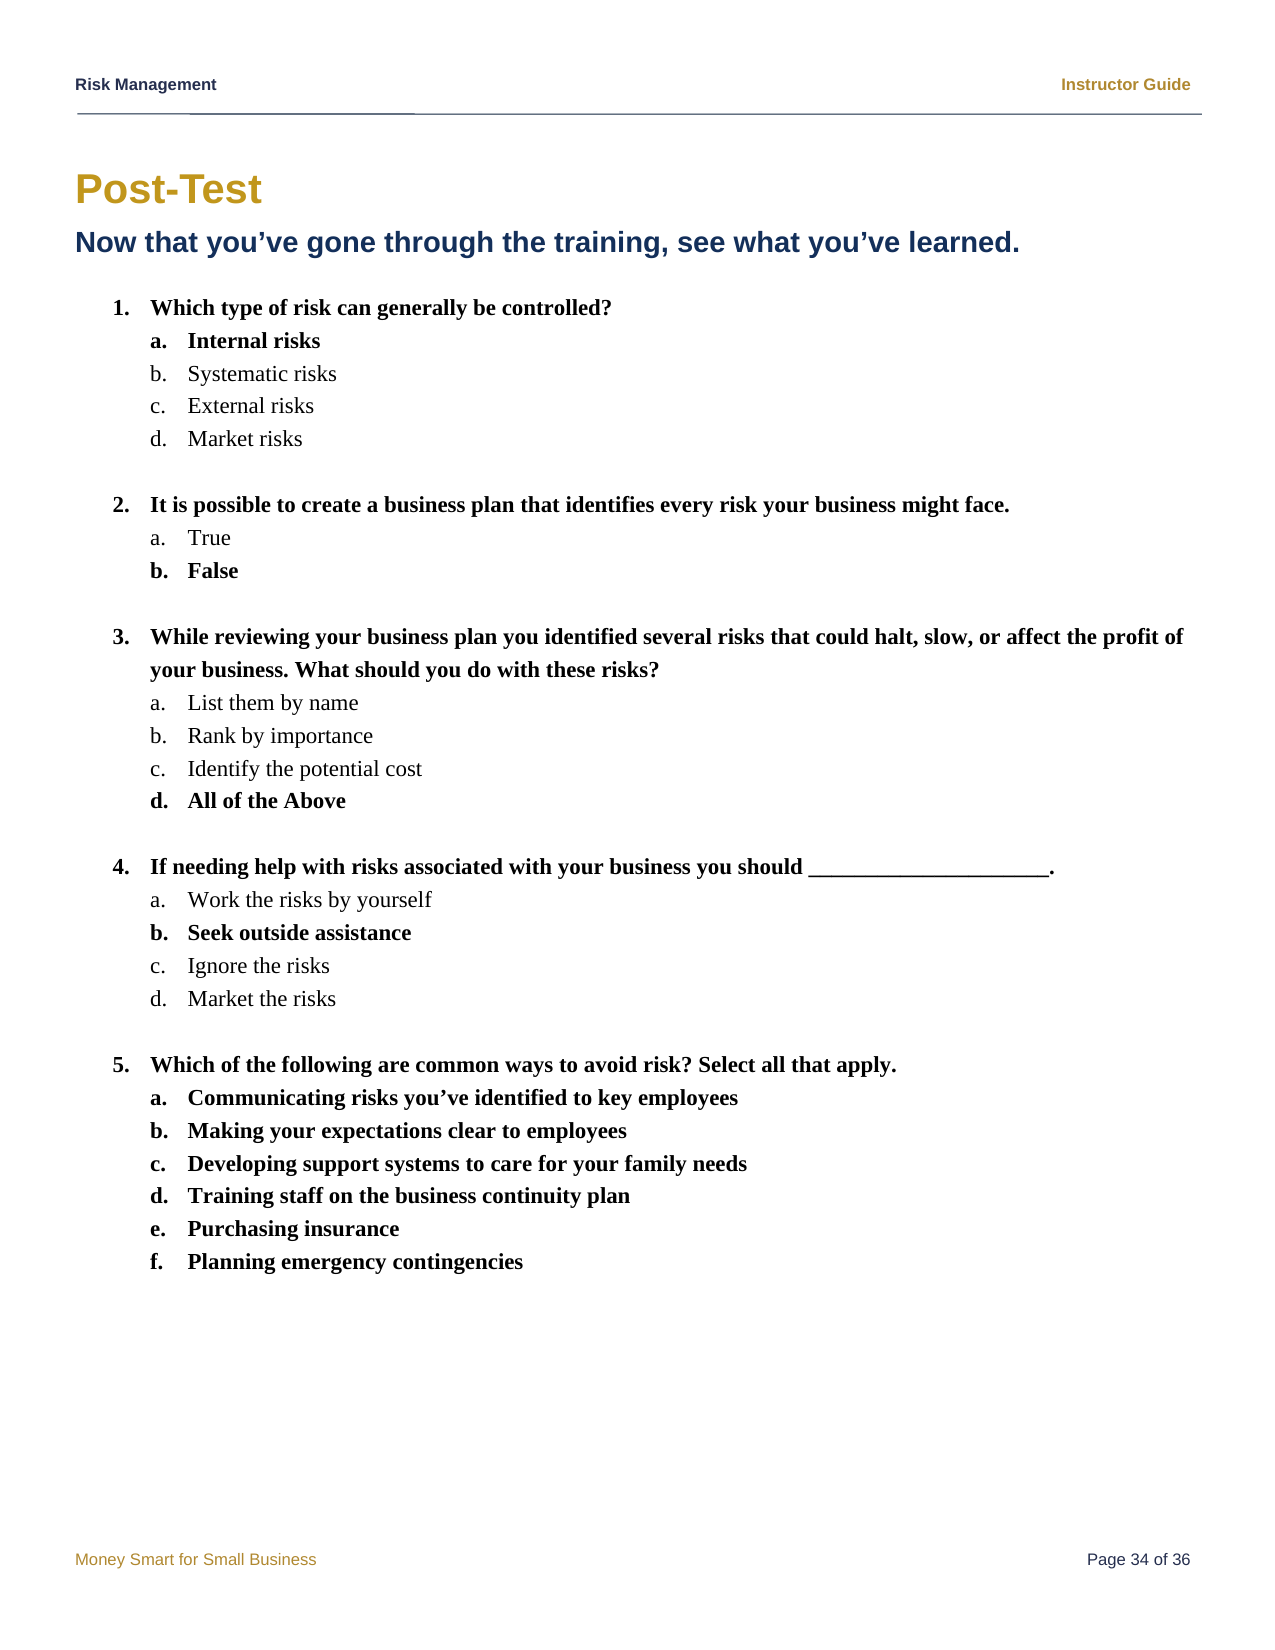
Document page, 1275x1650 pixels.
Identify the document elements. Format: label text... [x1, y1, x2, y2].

list List them by name [150, 689, 1200, 715]
list False [150, 557, 1200, 583]
subtitle Post-Test [75, 165, 1200, 213]
list Which of the following are common ways to avoid risk? Select all that apply. [112, 1051, 1200, 1077]
list Developing support systems to care for your family needs [150, 1149, 1200, 1176]
list It is possible to create a business plan that identifies every risk your business might face. [112, 491, 1200, 518]
list Planning emergency contingencies [150, 1248, 1200, 1275]
list Ignore the risks [150, 952, 1200, 978]
list If needing help with risks associated with your business you should _____________________. [112, 853, 1200, 880]
list Work the risks by yourself [150, 886, 1200, 913]
list Systematic risks [150, 359, 1200, 386]
list External risks [150, 392, 1200, 419]
list True [150, 524, 1200, 551]
list All of the Above [150, 787, 1200, 814]
list Communicating risks you’ve identified to key employees [150, 1084, 1200, 1110]
subtitle Now that you’ve gone through the training, see what you’ve learned. [75, 225, 1200, 259]
list Purchasing insurance [150, 1215, 1200, 1242]
list Making your expectations clear to employees [150, 1117, 1200, 1143]
list Market the risks [150, 985, 1200, 1011]
list Identify the potential cost [150, 754, 1200, 781]
list While reviewing your business plan you identified several risks that could halt, slow, or affect the profit of your business. What should you do with these risks? [112, 623, 1200, 682]
list Internal risks [150, 327, 1200, 353]
list Training staff on the business continuity plan [150, 1182, 1200, 1209]
list Which type of risk can generally be controlled? [112, 294, 1200, 320]
list Rank by importance [150, 722, 1200, 748]
list Market risks [150, 425, 1200, 452]
list Seek outside assistance [150, 919, 1200, 946]
